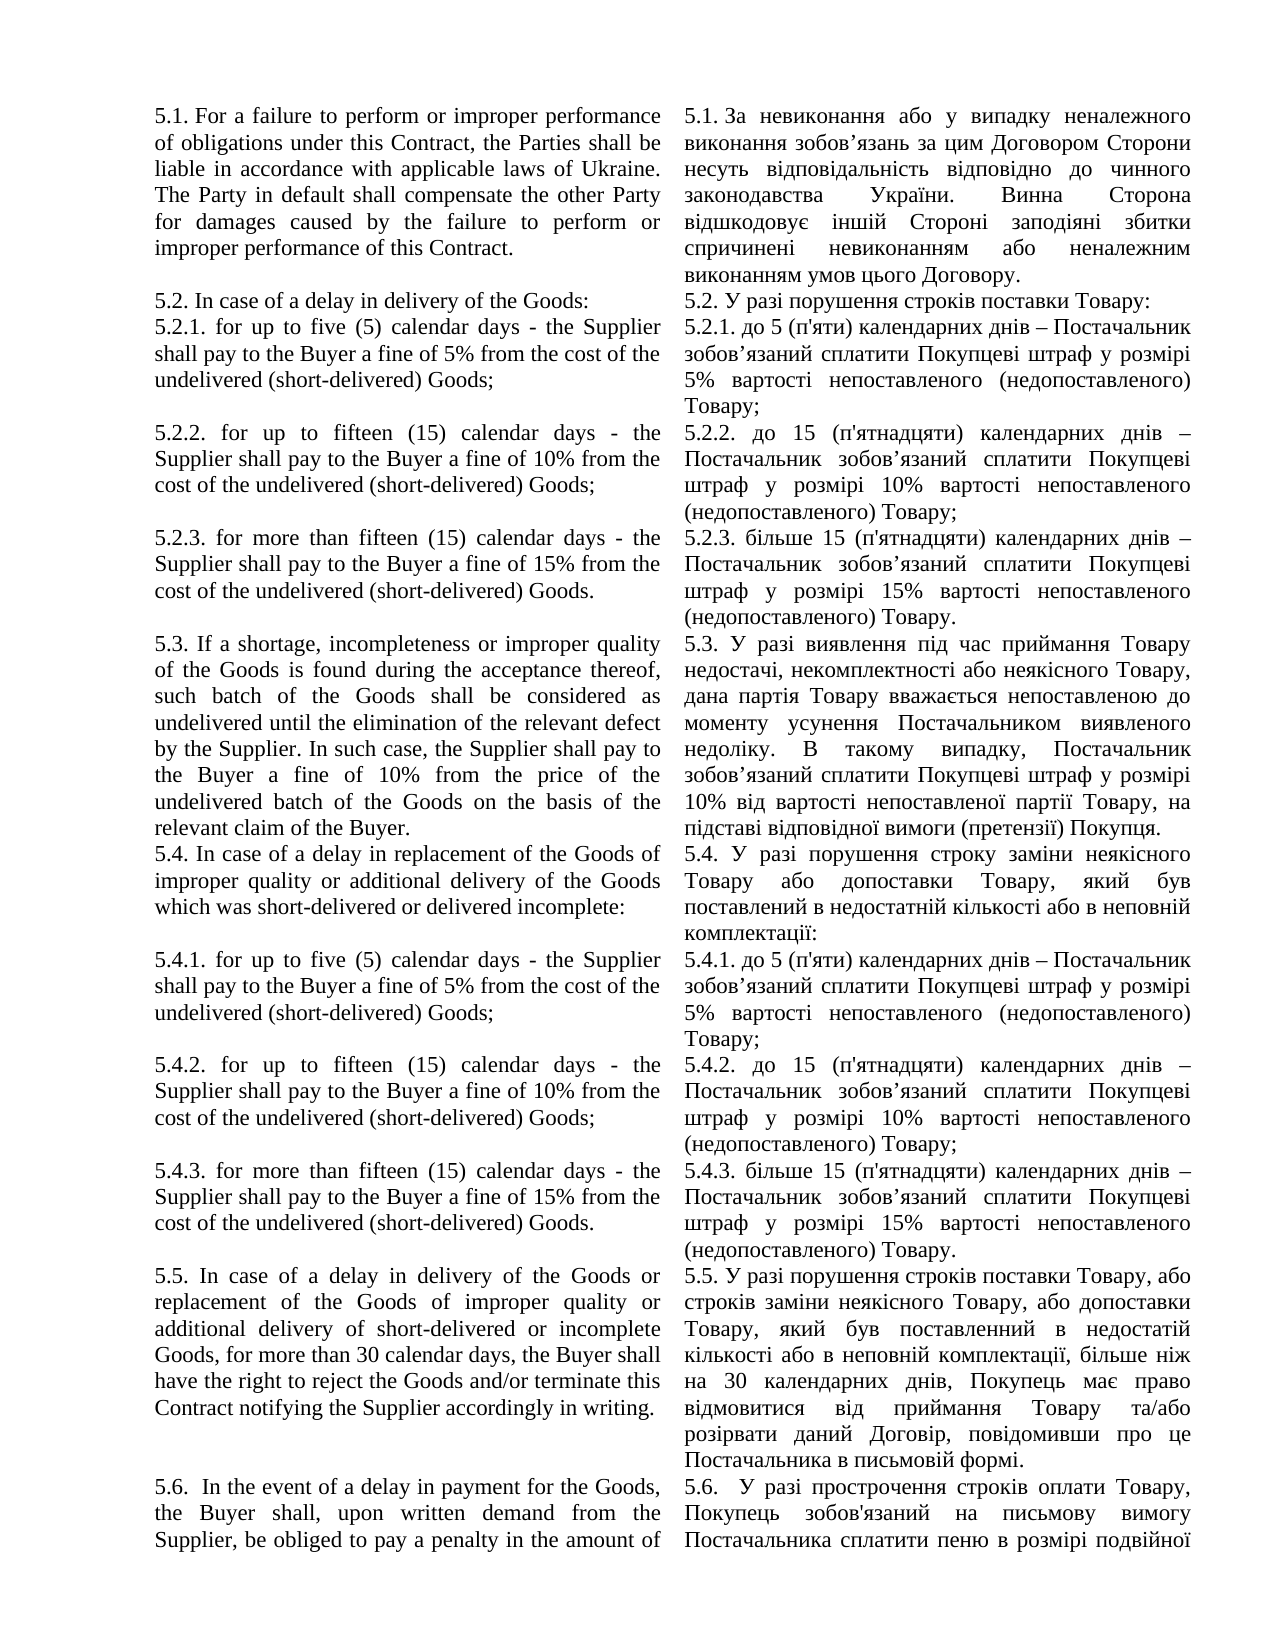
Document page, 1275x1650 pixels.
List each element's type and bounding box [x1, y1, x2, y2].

table_cell [673, 103, 1203, 1552]
table_cell [143, 103, 673, 1552]
